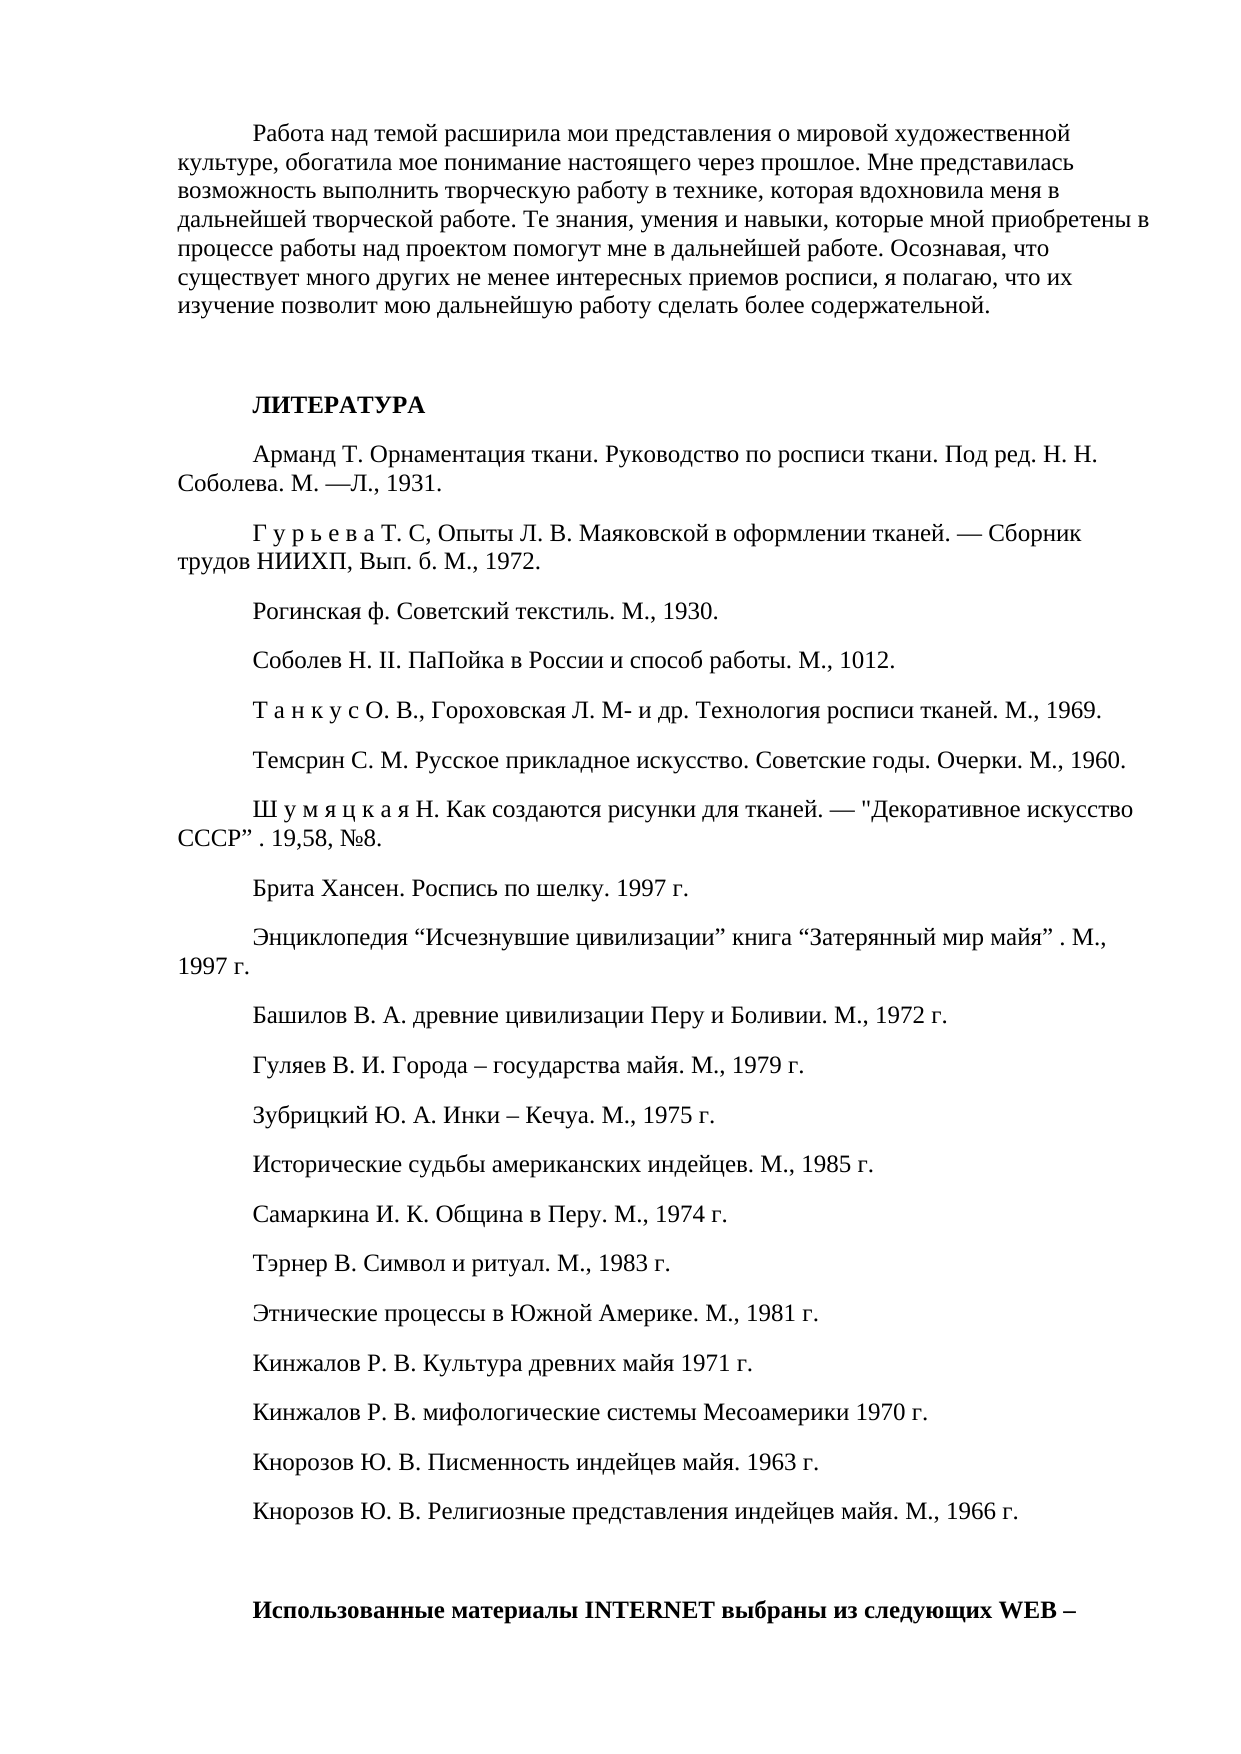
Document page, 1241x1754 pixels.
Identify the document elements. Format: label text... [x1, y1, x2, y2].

text Кнорозов Ю. В. Религиозные представления индейцев майя. М., 1966 г. [177, 1496, 1152, 1525]
text Работа над темой расширила мои представления о мировой художественной культуре, обогатила мое понимание настоящего через прошлое. Мне представилась возможность выполнить творческую работу в технике, которая вдохновила меня в дальнейшей творческой работе. Те знания, умения и навыки, которые мной приобретены в процессе работы над проектом помогут мне в дальнейшей работе. Осознавая, что существует много других не менее интересных приемов росписи, я полагаю, что их изучение позволит мою дальнейшую работу сделать более содержательной. [177, 118, 1152, 319]
text Темсрин С. М. Русское прикладное искусство. Советские годы. Очерки. М., 1960. [177, 745, 1152, 773]
text Самаркина И. К. Община в Перу. М., 1974 г. [177, 1199, 1152, 1228]
text Башилов В. А. древние цивилизации Перу и Боливии. М., 1972 г. [177, 1001, 1152, 1029]
text Г у р ь е в а Т. С, Опыты Л. В. Маяковской в оформлении тканей. — Сборник трудов НИИХП, Вып. б. М., 1972. [177, 518, 1152, 575]
text Исторические судьбы американских индейцев. М., 1985 г. [177, 1149, 1152, 1178]
text Кнорозов Ю. В. Писменность индейцев майя. 1963 г. [177, 1447, 1152, 1476]
text Зубрицкий Ю. А. Инки – Кечуа. М., 1975 г. [177, 1100, 1152, 1128]
text Кинжалов Р. В. Культура древних майя 1971 г. [177, 1348, 1152, 1376]
text Арманд Т. Орнаментация ткани. Руководство по росписи ткани. Под ред. Н. Н. Соболева. М. —Л., 1931. [177, 439, 1152, 497]
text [177, 1596, 1152, 1624]
text Кинжалов Р. В. мифологические системы Месоамерики 1970 г. [177, 1397, 1152, 1426]
text Гуляев В. И. Города – государства майя. М., 1979 г. [177, 1050, 1152, 1079]
text Тэрнер В. Символ и ритуал. М., 1983 г. [177, 1248, 1152, 1277]
text ЛИТЕРАТУРА [177, 390, 1152, 418]
text Энциклопедия “Исчезнувшие цивилизации” книга “Затерянный мир майя” . М., 1997 г. [177, 922, 1152, 980]
text Ш у м я ц к а я Н. Как создаются рисунки для тканей. — "Декоративное искусство СССР” . 19,58, №8. [177, 794, 1152, 852]
text Этнические процессы в Южной Америке. М., 1981 г. [177, 1298, 1152, 1327]
text Т а н к у с О. В., Гороховская Л. М- и др. Технология росписи тканей. М., 1969. [177, 695, 1152, 724]
text Рогинская ф. Советский текстиль. М., 1930. [177, 596, 1152, 625]
text Соболев Н. II. ПаПойка в России и способ работы. М., 1012. [177, 646, 1152, 674]
text Брита Хансен. Роспись по шелку. 1997 г. [177, 873, 1152, 901]
